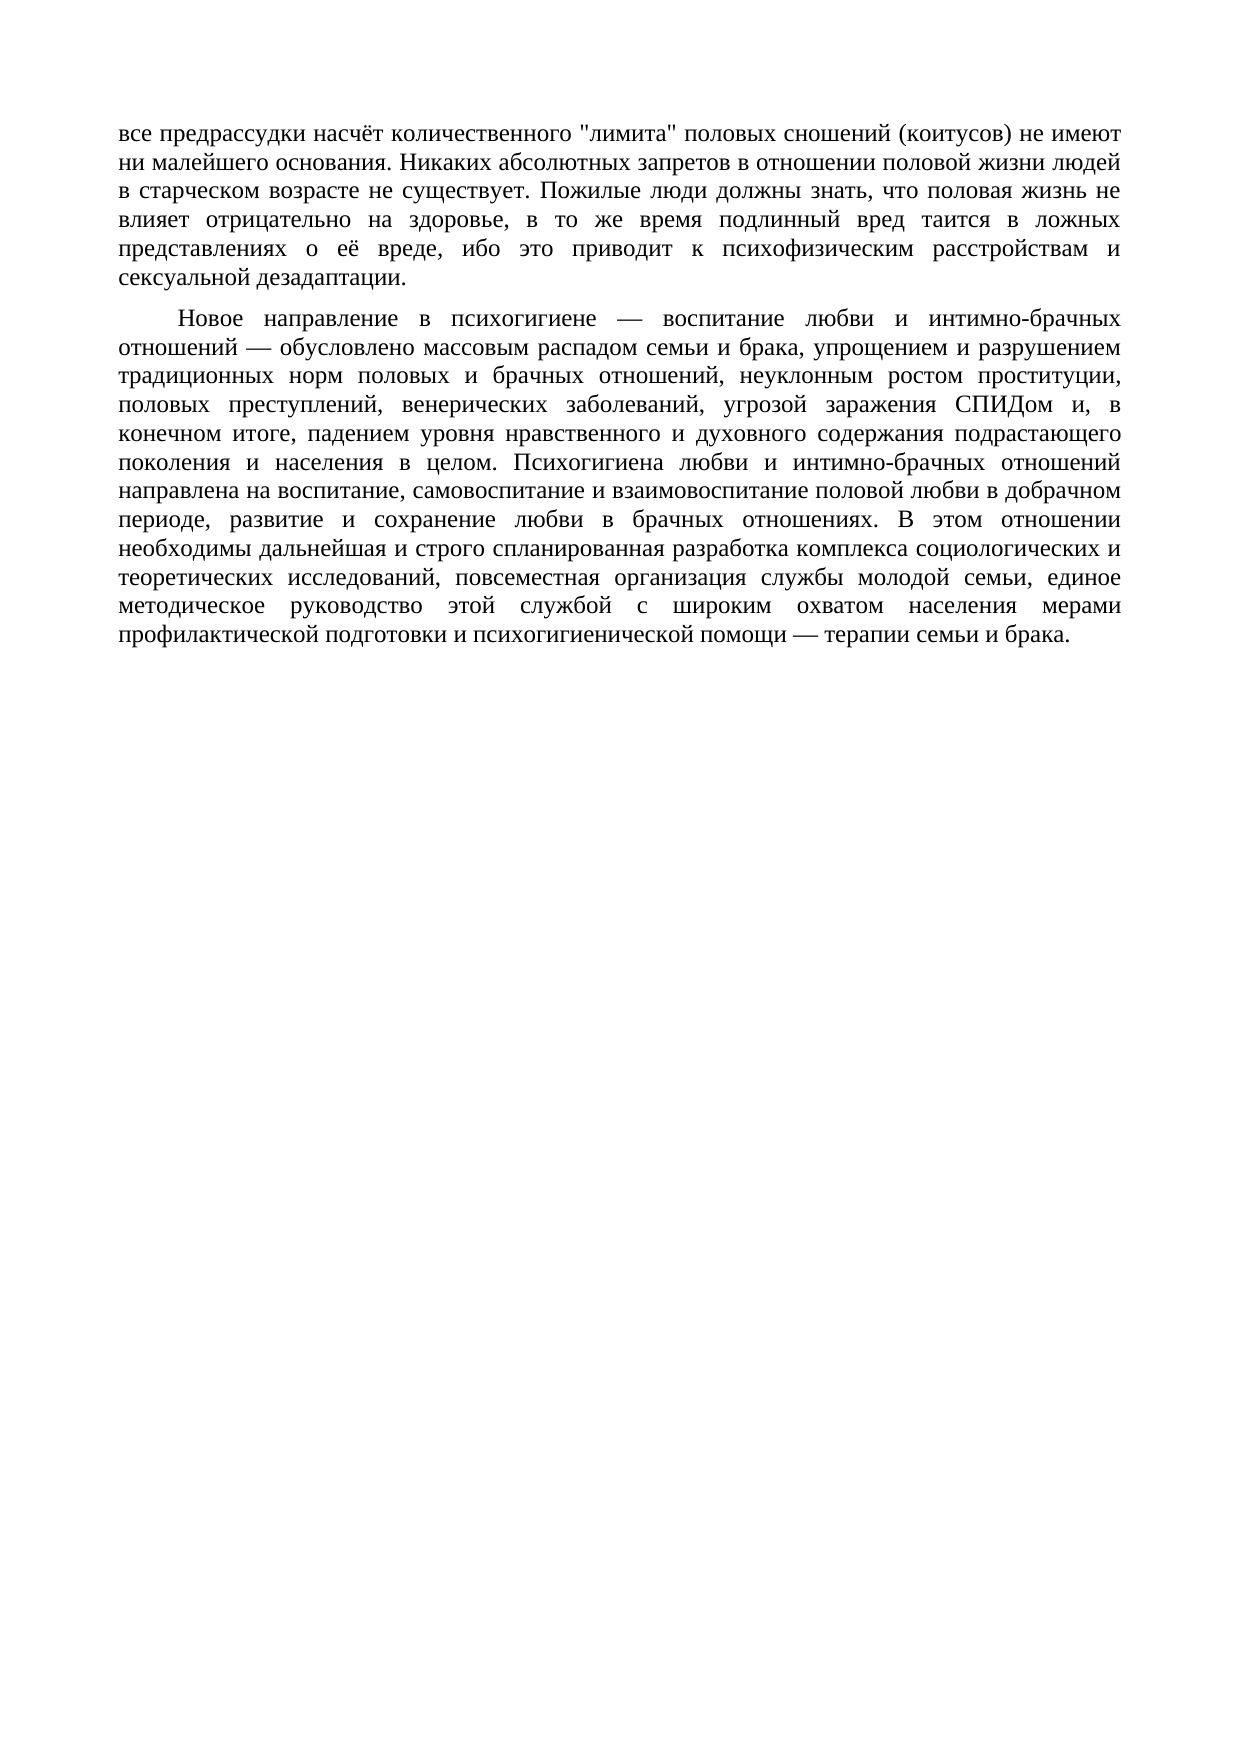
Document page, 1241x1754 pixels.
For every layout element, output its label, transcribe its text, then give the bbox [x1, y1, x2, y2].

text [118, 118, 1122, 291]
text Новое направление в психогигиене — воспитание любви и интимно-брачных отношений — обусловлено массовым распадом семьи и брака, упрощением и разрушением традиционных норм половых и брачных отношений, неуклонным ростом проституции, половых преступлений, венерических заболеваний, угрозой заражения СПИДом и, в конечном итоге, падением уровня нравственного и духовного содержания подрастающего поколения и населения в целом. Психогигиена любви и интимно-брачных отношений направлена на воспитание, самовоспитание и взаимовоспитание половой любви в добрачном периоде, развитие и сохранение любви в брачных отношениях. В этом отношении необходимы дальнейшая и строго спланированная разработка комплекса социологических и теоретических исследований, повсеместная организация службы молодой семьи, единое методическое руководство этой службой с широким охватом населения мерами профилактической подготовки и психогигиенической помощи — терапии семьи и брака. [118, 303, 1122, 648]
